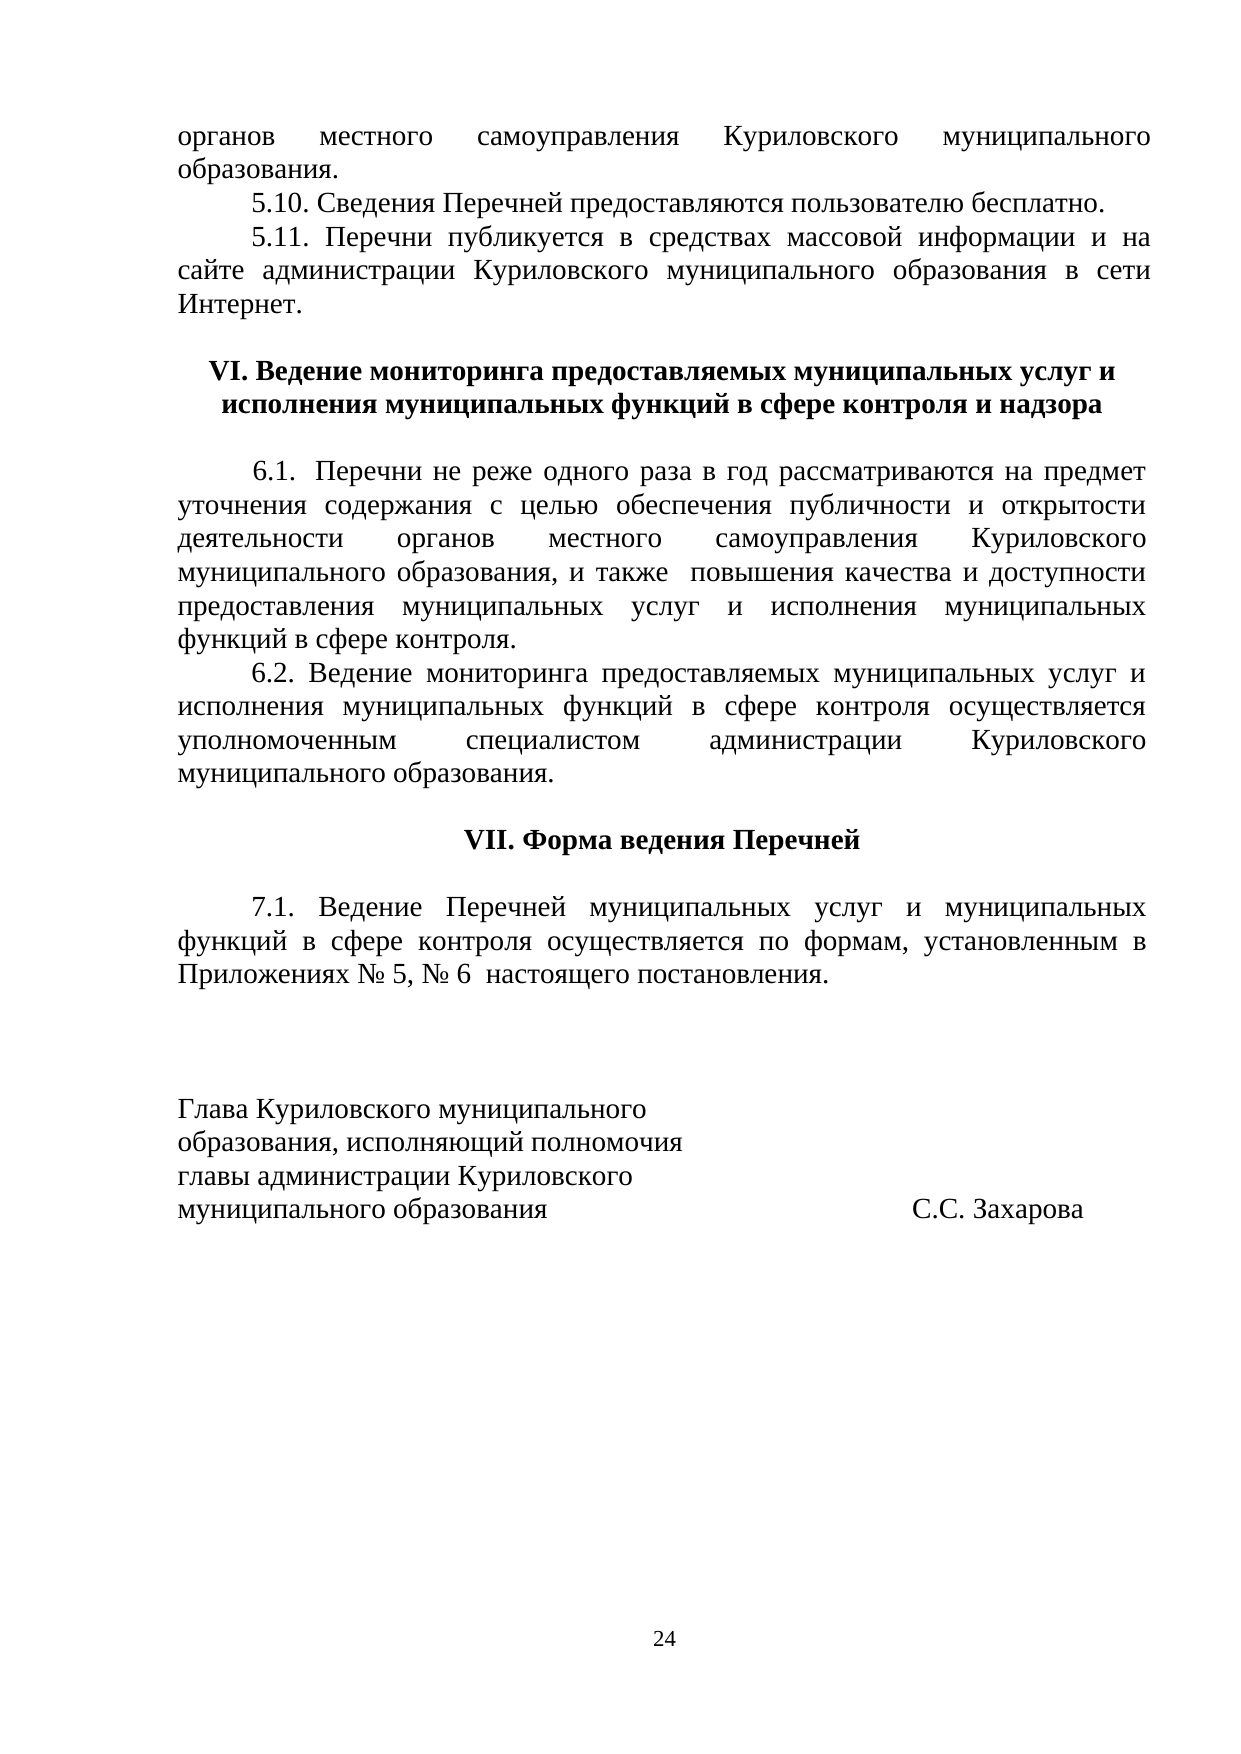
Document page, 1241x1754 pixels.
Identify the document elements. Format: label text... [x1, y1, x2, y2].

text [177, 118, 1152, 185]
text VII. Форма ведения Перечней [177, 822, 1147, 856]
text 5.11. Перечни публикуется в средствах массовой информации и на сайте администрации Куриловского муниципального образования в сети Интернет. [177, 219, 1152, 319]
text 6.1. Перечни не реже одного раза в год рассматриваются на предмет уточнения содержания с целью обеспечения публичности и открытости деятельности органов местного самоуправления Куриловского муниципального образования, и также повышения качества и доступности предоставления муниципальных услуг и исполнения муниципальных функций в сфере контроля. [177, 453, 1147, 655]
text 6.2. Ведение мониторинга предоставляемых муниципальных услуг и исполнения муниципальных функций в сфере контроля осуществляется уполномоченным специалистом администрации Куриловского муниципального образования. [177, 655, 1147, 789]
text муниципального образования С.С. Захарова [177, 1191, 1152, 1225]
text образования, исполняющий полномочия [177, 1124, 1152, 1158]
text Глава Куриловского муниципального [177, 1091, 1152, 1124]
text 7.1. Ведение Перечней муниципальных услуг и муниципальных функций в сфере контроля осуществляется по формам, установленным в Приложениях № 5, № 6 настоящего постановления. [177, 889, 1147, 990]
text VI. Ведение мониторинга предоставляемых муниципальных услуг и исполнения муниципальных функций в сфере контроля и надзора [177, 353, 1147, 420]
text 5.10. Сведения Перечней предоставляются пользователю бесплатно. [177, 185, 1152, 219]
text главы администрации Куриловского [177, 1158, 1152, 1191]
